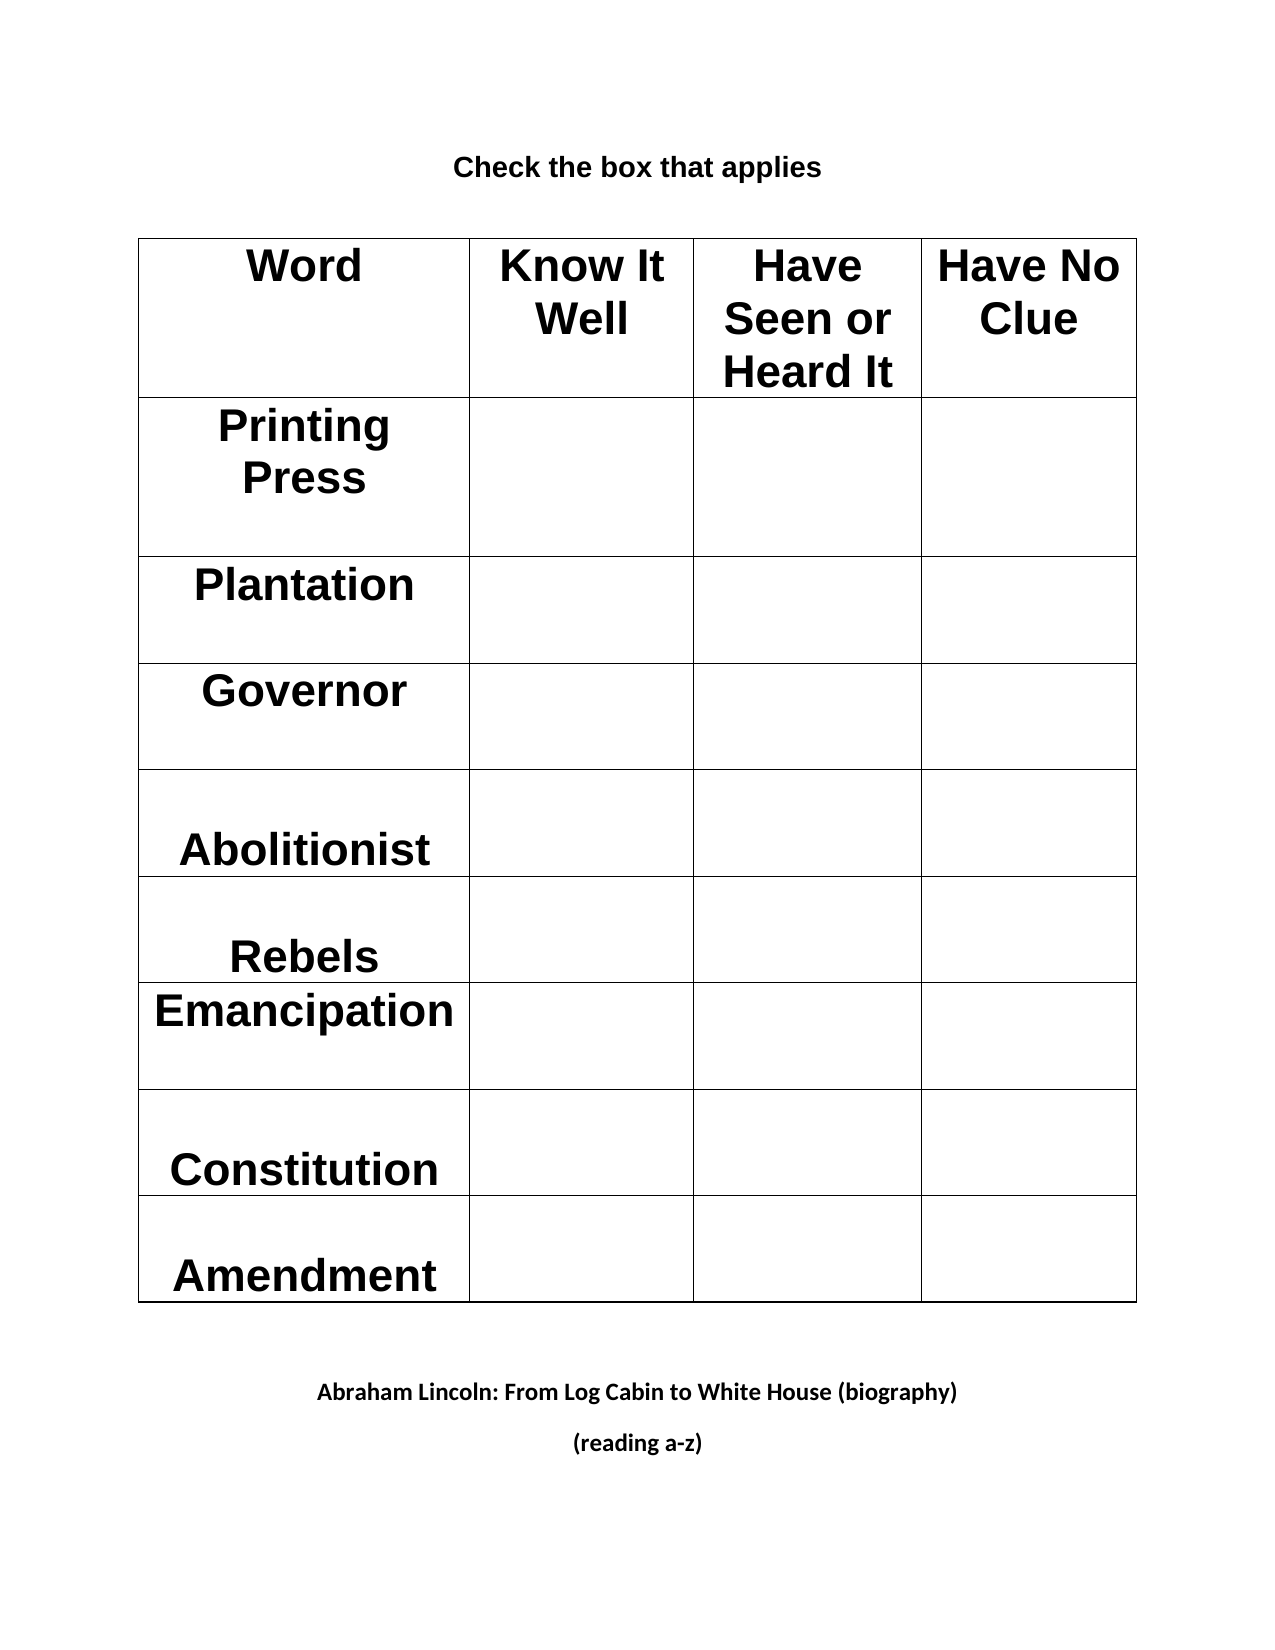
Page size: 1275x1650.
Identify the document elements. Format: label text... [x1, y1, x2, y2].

table_header Know It Well [470, 239, 693, 397]
table_cell [470, 770, 693, 876]
table_cell [470, 1090, 693, 1195]
table_cell [694, 1090, 921, 1195]
table_cell [470, 877, 693, 982]
table_cell Abolitionist [139, 770, 469, 876]
text Check the box that applies [150, 150, 1125, 183]
table_cell Governor [139, 664, 469, 769]
table_cell [470, 1196, 693, 1301]
table_cell [922, 557, 1136, 663]
table_cell [922, 1090, 1136, 1195]
table_cell [470, 983, 693, 1088]
table_cell [694, 557, 921, 663]
table_cell [470, 398, 693, 556]
table_cell [922, 877, 1136, 982]
table_cell [694, 664, 921, 769]
table_header Word [139, 239, 469, 397]
table_cell [922, 664, 1136, 769]
table_cell Constitution [139, 1090, 469, 1195]
table_cell Rebels [139, 877, 469, 982]
table_cell [922, 398, 1136, 556]
table_cell [922, 770, 1136, 876]
table_cell [470, 557, 693, 663]
table_cell [922, 983, 1136, 1088]
table_cell Printing Press [139, 398, 469, 556]
table_header Have No Clue [922, 239, 1136, 397]
table_cell [922, 1196, 1136, 1301]
table_header Have Seen or Heard It [694, 239, 921, 397]
table_cell [694, 1196, 921, 1301]
table_cell [470, 664, 693, 769]
table_cell Plantation [139, 557, 469, 663]
table_cell [694, 983, 921, 1088]
table_cell [694, 877, 921, 982]
text Abraham Lincoln: From Log Cabin to White House (biography) [150, 1376, 1125, 1407]
table_cell Emancipation [139, 983, 469, 1088]
table_cell [694, 770, 921, 876]
table_cell Amendment [139, 1196, 469, 1301]
text (reading a-z) [150, 1427, 1125, 1458]
table_cell [694, 398, 921, 556]
